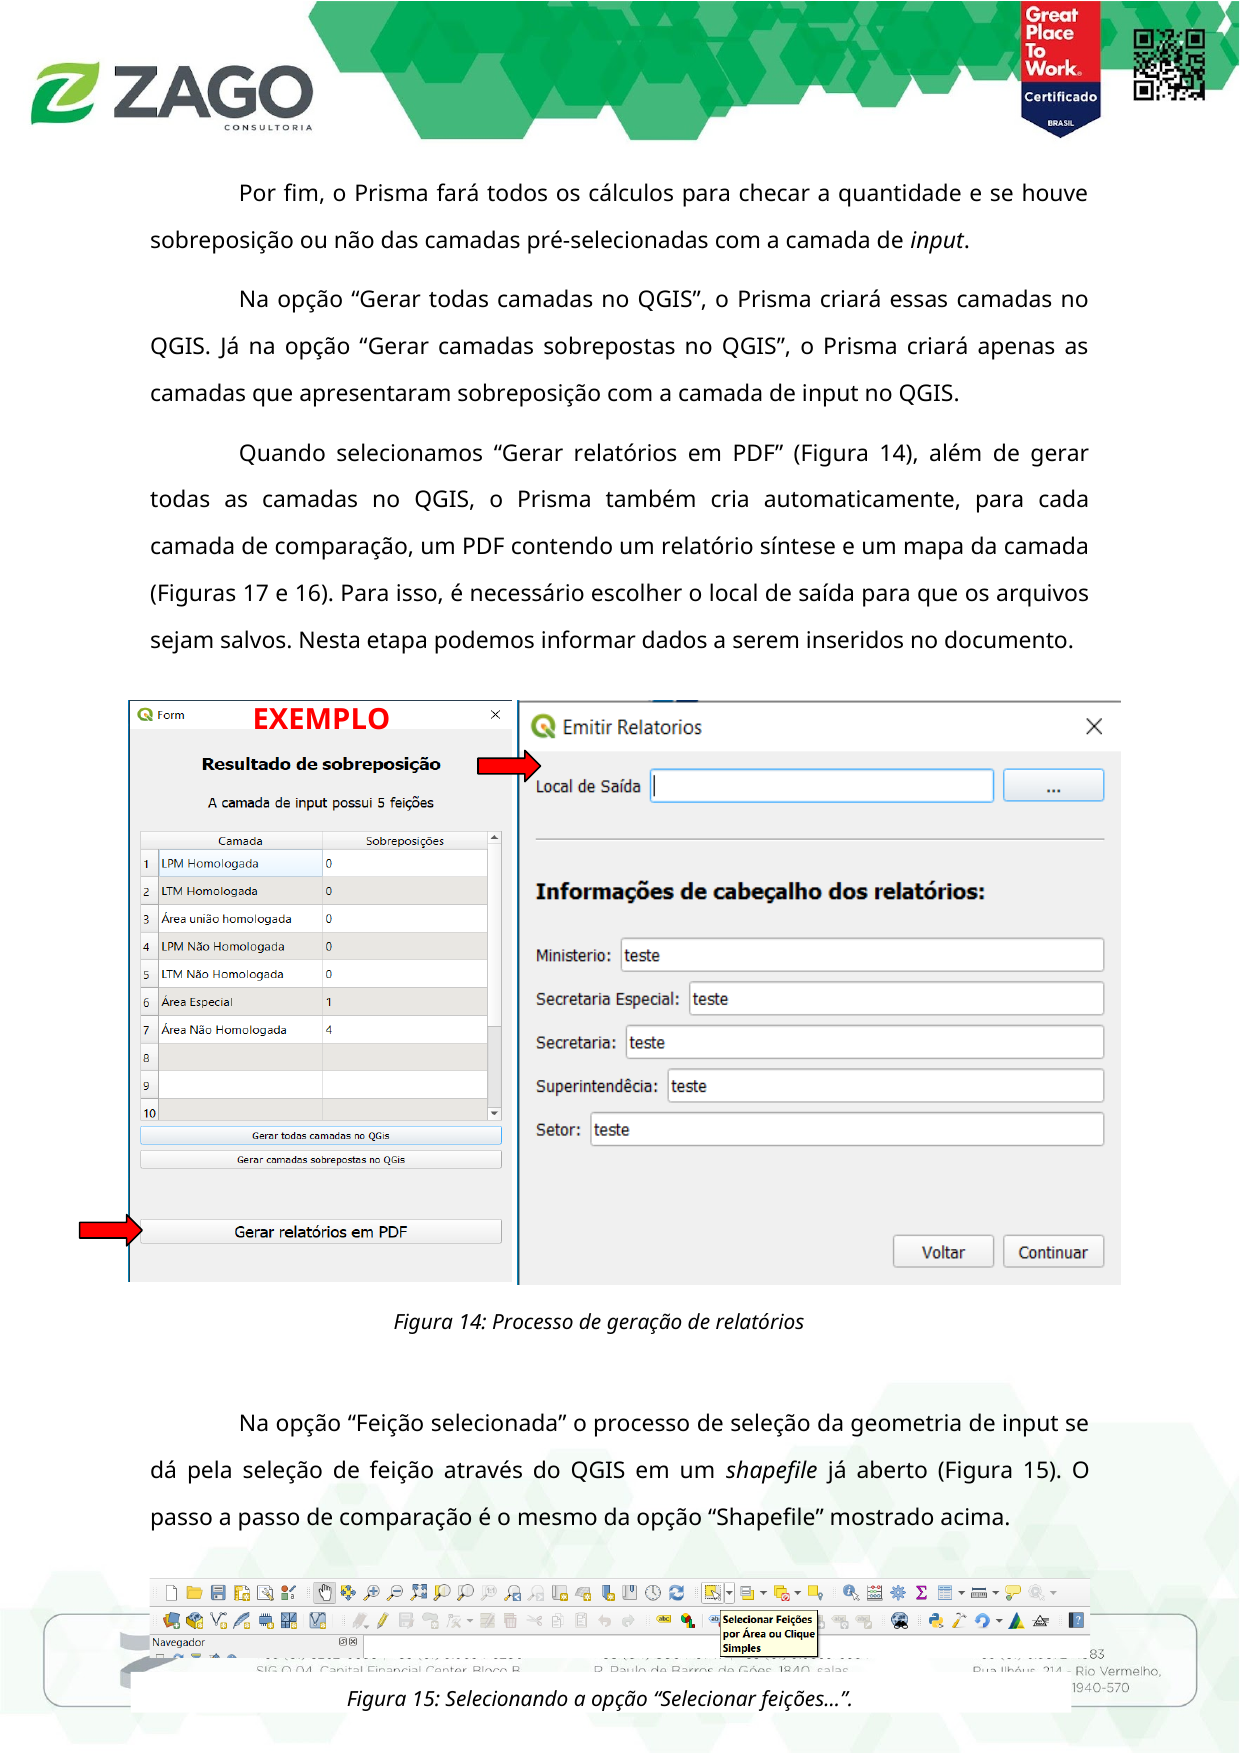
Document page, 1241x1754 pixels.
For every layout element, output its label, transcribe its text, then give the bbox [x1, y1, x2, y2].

text Quando selecionamos “Gerar relatórios em PDF” (Figura 14), além de gerar todas as camadas no QGIS, o Prisma também cria automaticamente, para cada camada de comparação, um PDF contendo um relatório síntese e um mapa da camada (Figuras 17 e 16). Para isso, é necessário escolher o local de saída para que os arquivos sejam salvos. Nesta etapa podemos informar dados a serem inseridos no documento. [150, 436, 1090, 655]
text Na opção “Gerar todas camadas no QGIS”, o Prisma criará essas camadas no QGIS. Já na opção “Gerar camadas sobrepostas no QGIS”, o Prisma criará apenas as camadas que apresentaram sobreposição com a camada de input no QGIS. [150, 283, 1090, 408]
text Por fim, o Prisma fará todos os cálculos para checar a quantidade e se houve sobreposição ou não das camadas pré-selecionadas com a camada de input. [150, 177, 1090, 255]
picture [0, 1, 1240, 1753]
text Na opção “Feição selecionada” o processo de seleção da geometria de input se dá pela seleção de feição através do QGIS em um shapefile já aberto (Figura 15). O passo a passo de comparação é o mesmo da opção “Shapefile” mostrado acima. [150, 1407, 1090, 1532]
